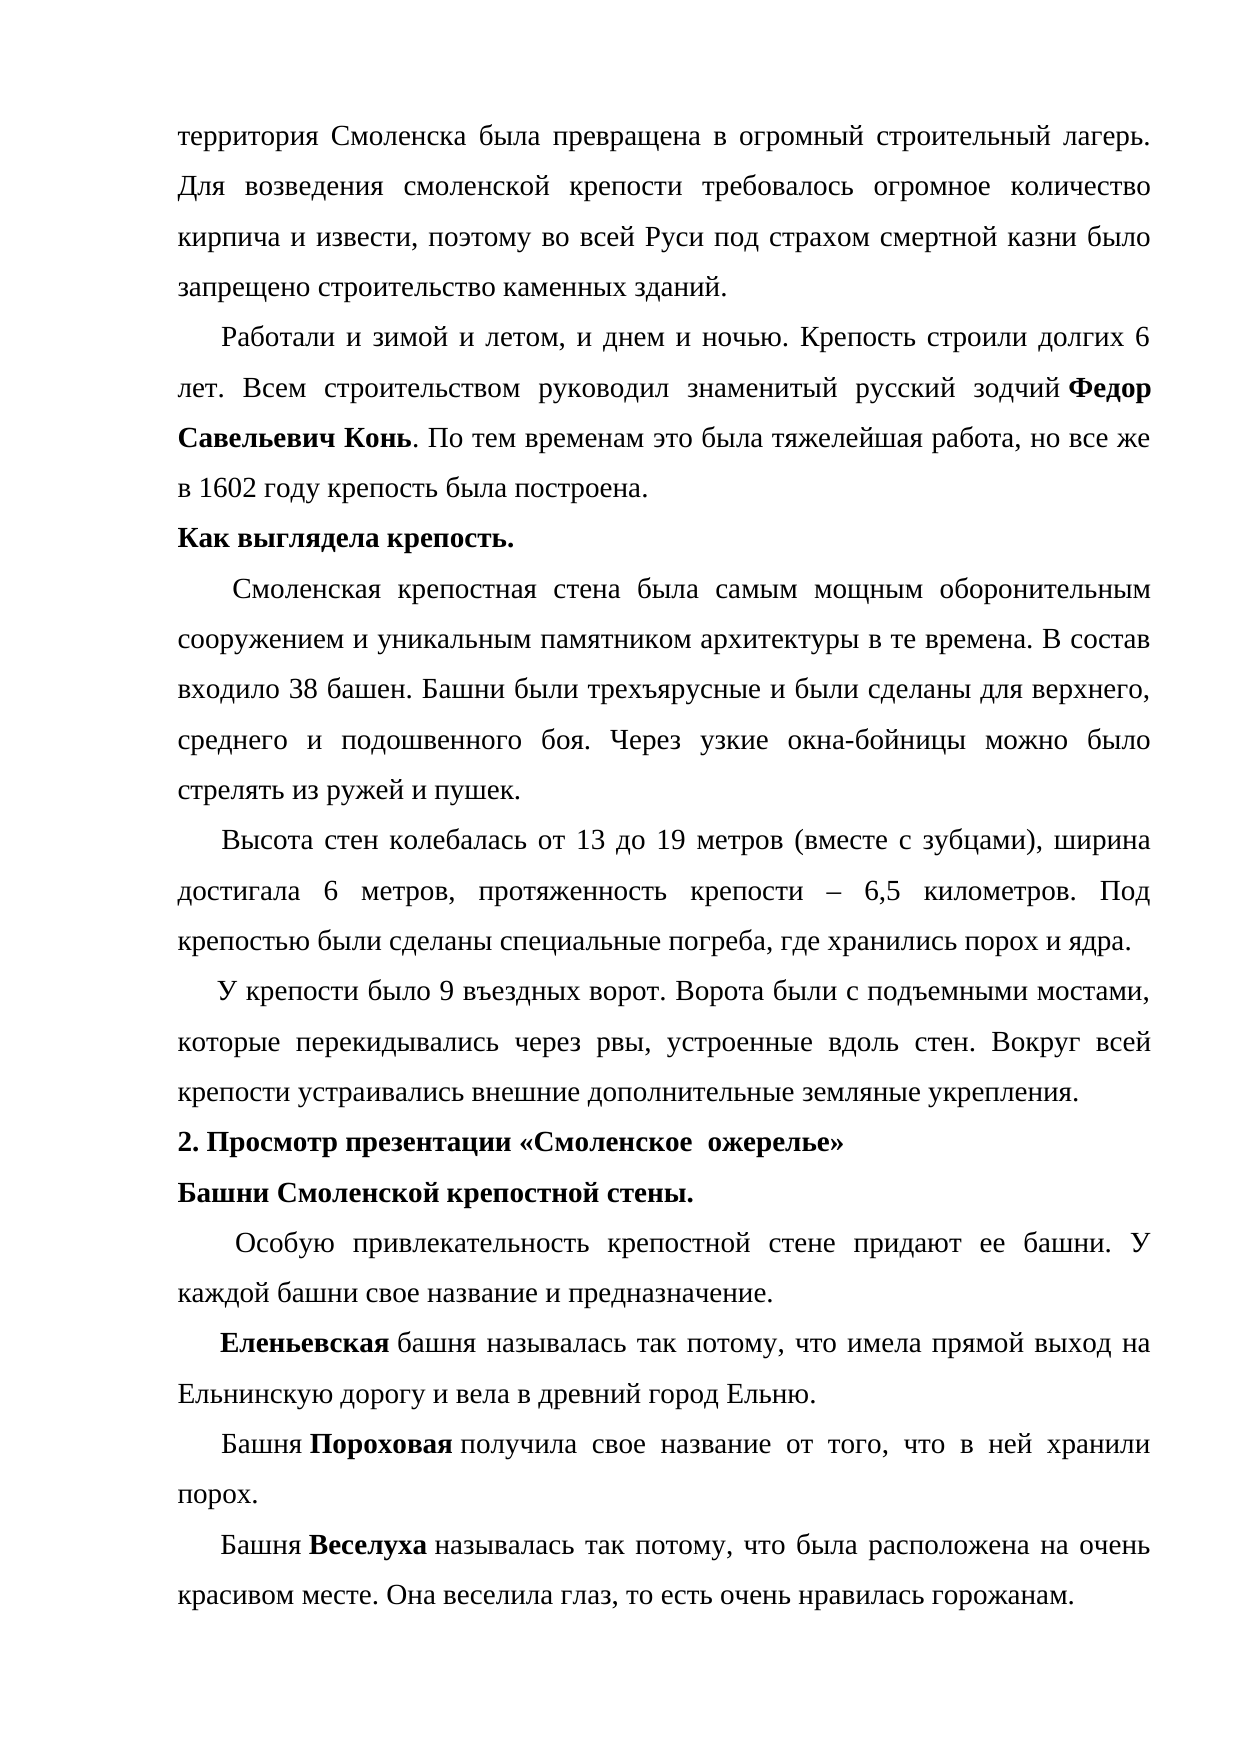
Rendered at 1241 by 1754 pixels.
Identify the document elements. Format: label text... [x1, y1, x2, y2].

text Башни Смоленской крепостной стены. [177, 1175, 1152, 1208]
text Работали и зимой и летом, и днем и ночью. Крепость строили долгих 6 лет. Всем строительством руководил знаменитый русский зодчий Федор Савельевич Конь. По тем временам это была тяжелейшая работа, но все же в 1602 году крепость была построена. [177, 319, 1152, 504]
text Еленьевская башня называлась так потому, что имела прямой выход на Ельнинскую дорогу и вела в древний город Ельню. [177, 1326, 1152, 1409]
text Высота стен колебалась от 13 до 19 метров (вместе с зубцами), ширина достигала 6 метров, протяженность крепости – 6,5 километров. Под крепостью были сделаны специальные погреба, где хранились порох и ядра. [177, 822, 1152, 957]
text Смоленская крепостная стена была самым мощным оборонительным сооружением и уникальным памятником архитектуры в те времена. В состав входило 38 башен. Башни были трехъярусные и были сделаны для верхнего, среднего и подошвенного боя. Через узкие окна-бойницы можно было стрелять из ружей и пушек. [177, 571, 1152, 806]
text 2. Просмотр презентации «Смоленское ожерелье» [177, 1124, 1152, 1158]
text Как выглядела крепость. [177, 521, 1152, 554]
text Башня Веселуха называлась так потому, что была расположена на очень красивом месте. Она веселила глаз, то есть очень нравилась горожанам. [177, 1527, 1152, 1611]
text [177, 118, 1152, 303]
text Башня Пороховая получила свое название от того, что в ней хранили порох. [177, 1426, 1152, 1510]
text Особую привлекательность крепостной стене придают ее башни. У каждой башни свое название и предназначение. [177, 1225, 1152, 1309]
text У крепости было 9 въездных ворот. Ворота были с подъемными мостами, которые перекидывались через рвы, устроенные вдоль стен. Вокруг всей крепости устраивались внешние дополнительные земляные укрепления. [177, 973, 1152, 1108]
